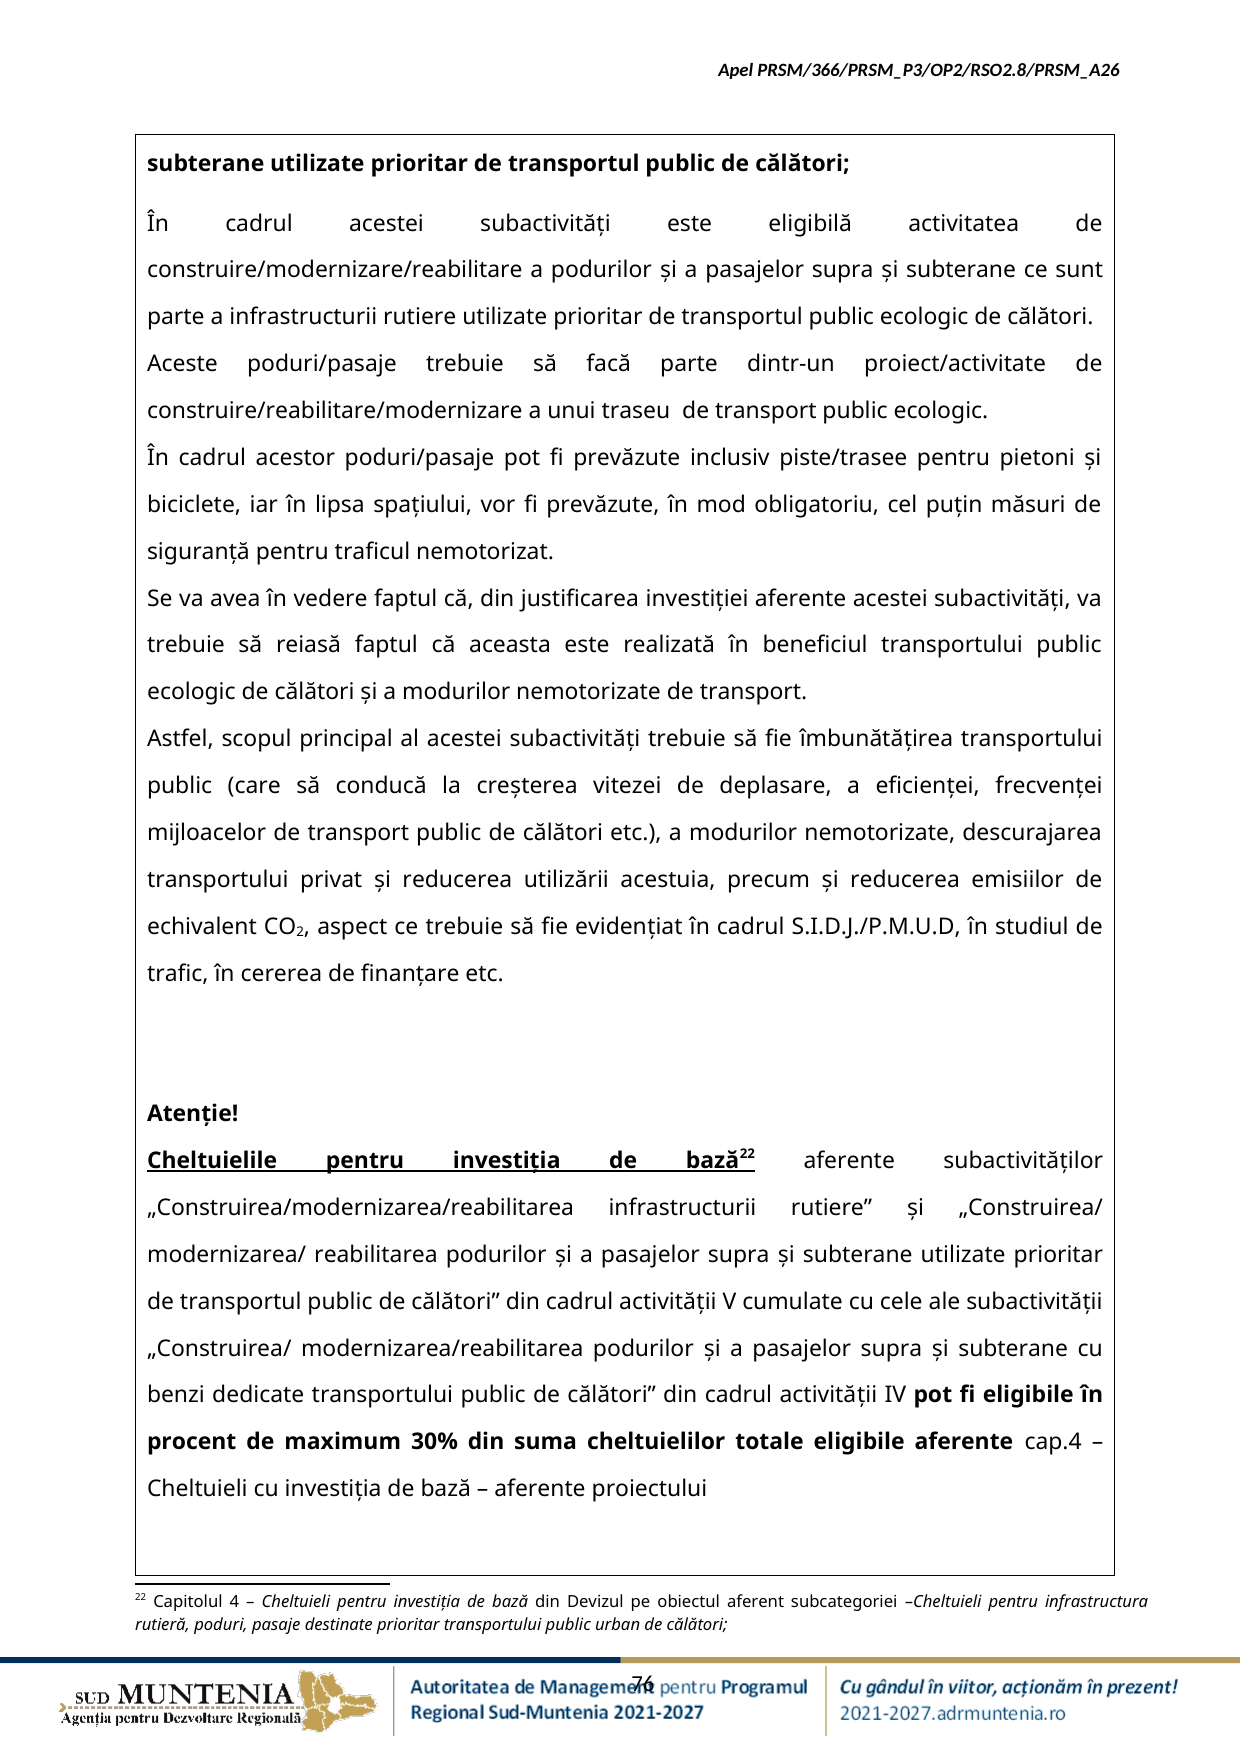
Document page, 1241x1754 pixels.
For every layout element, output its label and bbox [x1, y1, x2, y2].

picture [0, 1657, 1241, 1737]
table_header [136, 135, 1114, 1575]
